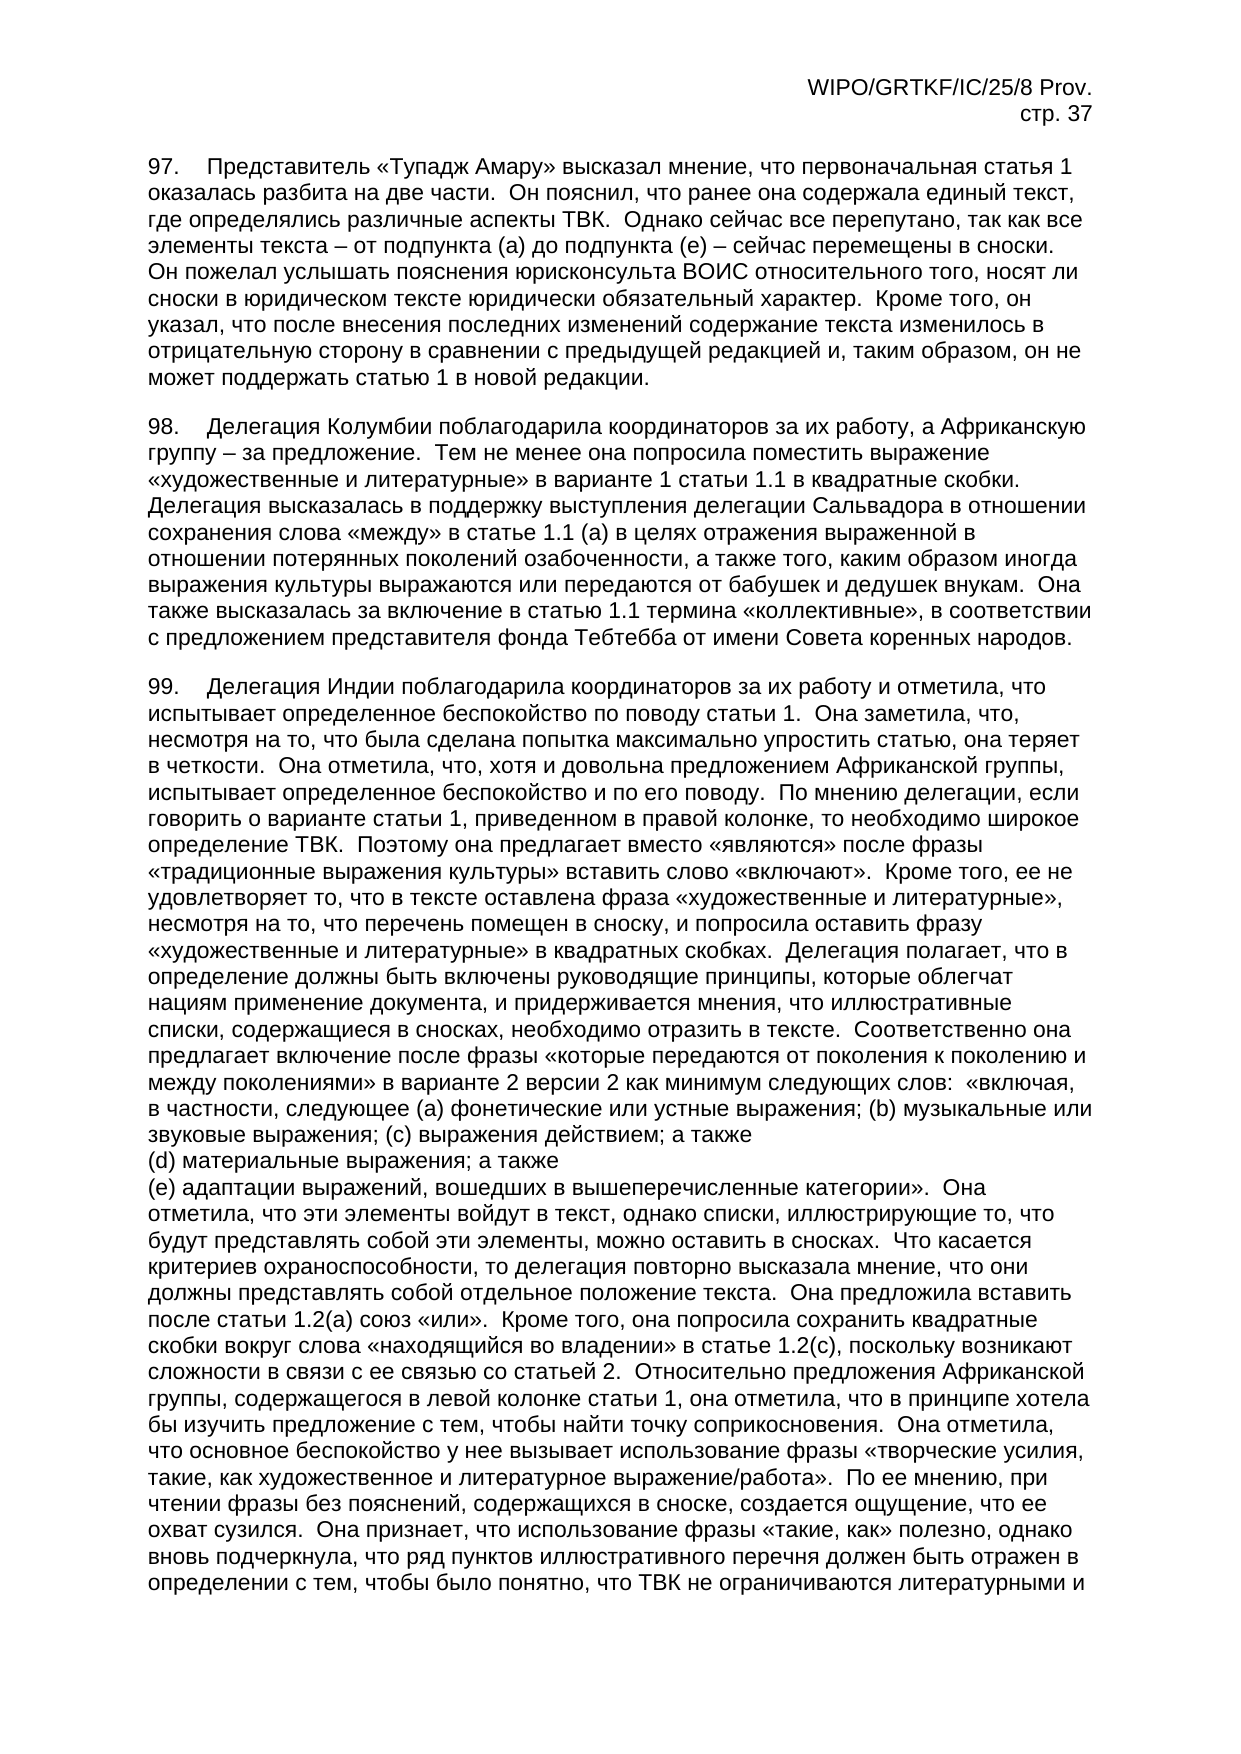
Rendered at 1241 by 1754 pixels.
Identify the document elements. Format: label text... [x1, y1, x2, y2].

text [148, 673, 1093, 1596]
text Представитель «Тупадж Амару» высказал мнение, что первоначальная статья 1 оказалась разбита на две части. Он пояснил, что ранее она содержала единый текст, где определялись различные аспекты ТВК. Однако сейчас все перепутано, так как все элементы текста – от подпункта (a) до подпункта (e) – сейчас перемещены в сноски. Он пожелал услышать пояснения юрисконсульта ВОИС относительного того, носят ли сноски в юридическом тексте юридически обязательный характер. Кроме того, он указал, что после внесения последних изменений содержание текста изменилось в отрицательную сторону в сравнении с предыдущей редакцией и, таким образом, он не может поддержать статью 1 в новой редакции. [148, 153, 1093, 390]
text Делегация Колумбии поблагодарила координаторов за их работу, а Африканскую группу – за предложение. Тем не менее она попросила поместить выражение «художественные и литературные» в варианте 1 статьи 1.1 в квадратные скобки. Делегация высказалась в поддержку выступления делегации Сальвадора в отношении сохранения слова «между» в статье 1.1 (a) в целях отражения выраженной в отношении потерянных поколений озабоченности, а также того, каким образом иногда выражения культуры выражаются или передаются от бабушек и дедушек внукам. Она также высказалась за включение в статью 1.1 термина «коллективные», в соответствии с предложением представителя фонда Тебтебба от имени Совета коренных народов. [148, 413, 1093, 650]
